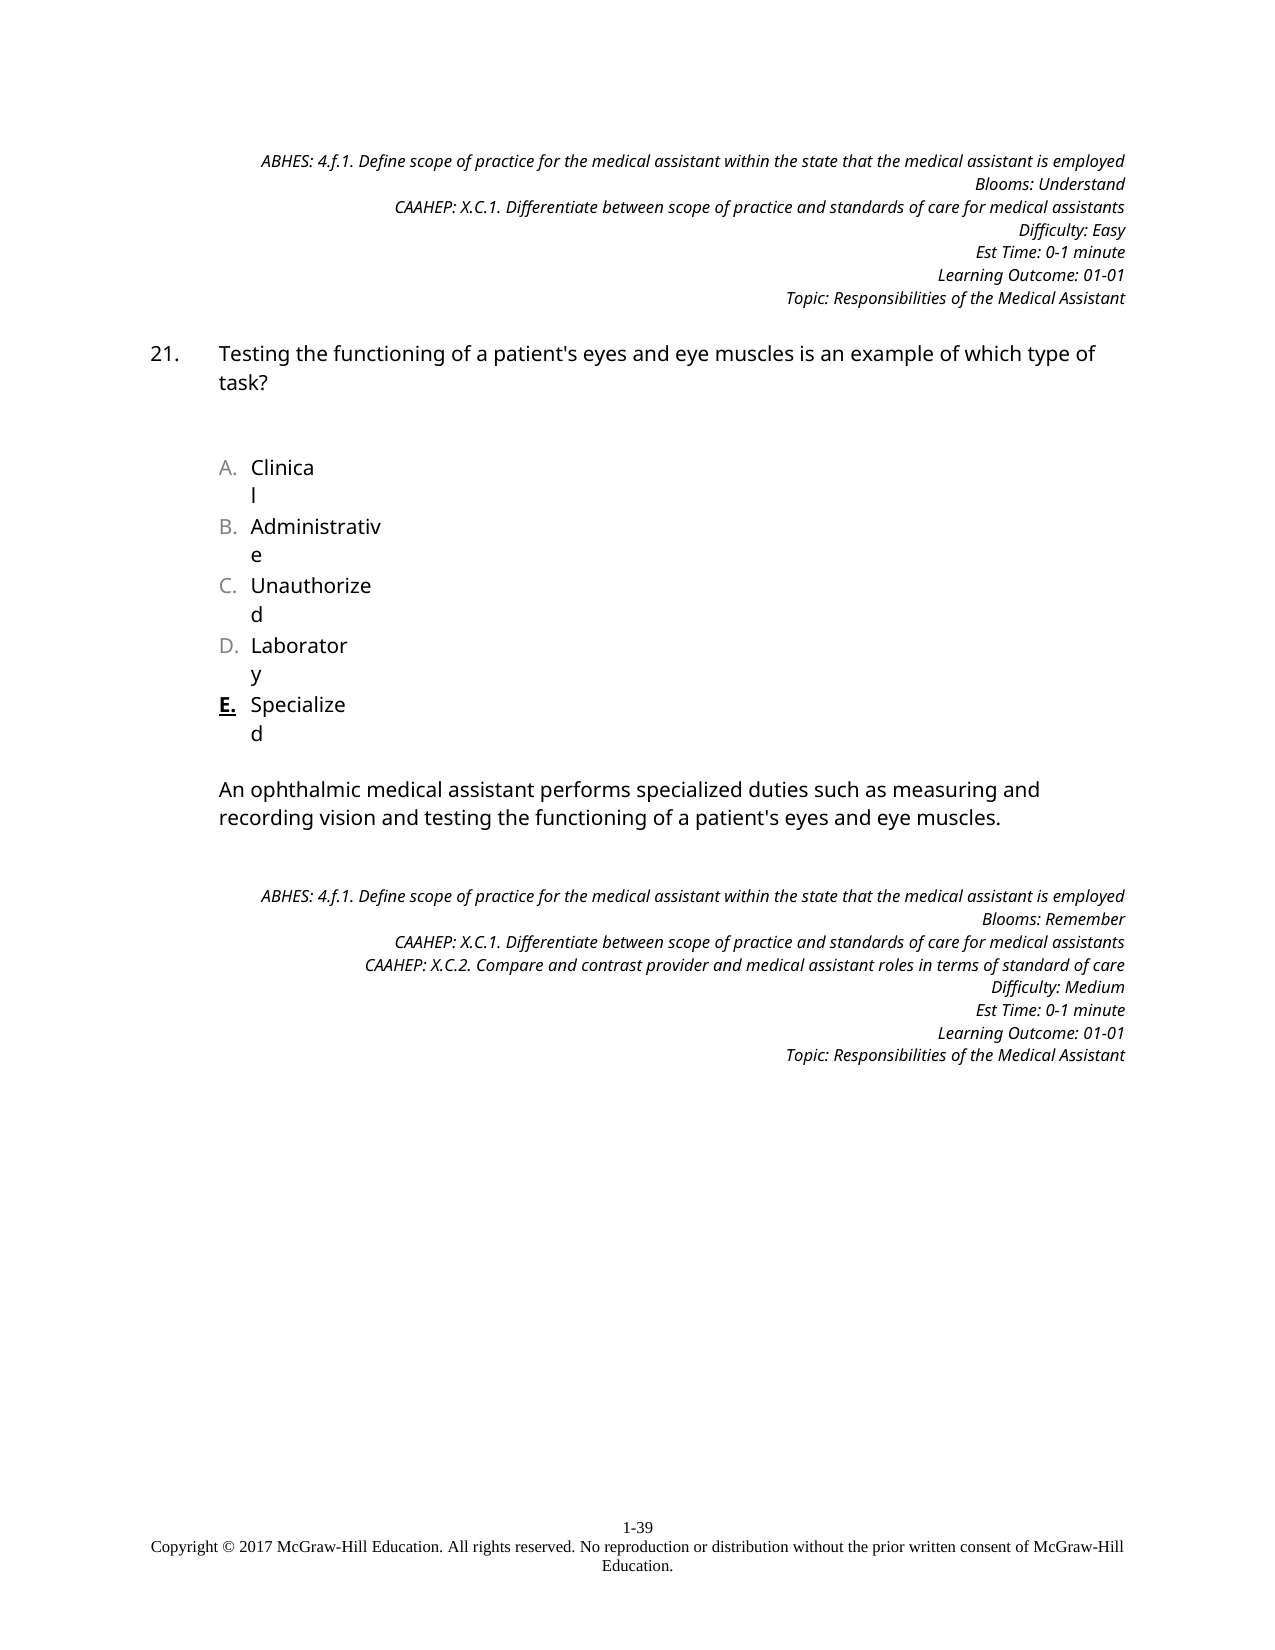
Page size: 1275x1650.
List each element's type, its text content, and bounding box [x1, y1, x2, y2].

table_header ABHES: 4.f.1. Define scope of practice for the medical assistant within the state that the medical assistant is employed Blooms: Remember CAAHEP: X.C.1. Differentiate between scope of practice and standards of care for medical assistants CAAHEP: X.C.2. Compare and contrast provider and medical assistant roles in terms of standard of care Difficulty: Medium Est Time: 0-1 minute Learning Outcome: 01-01 Topic: Responsibilities of the Medical Assistant [150, 885, 1125, 1095]
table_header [150, 150, 1125, 337]
table_header 21. [150, 340, 218, 859]
table_header Testing the functioning of a patient's eyes and eye muscles is an example of which type of task? An ophthalmic medical assistant performs specialized duties such as measuring and recording vision and testing the functioning of a patient's eyes and eye muscles. [219, 340, 1125, 859]
